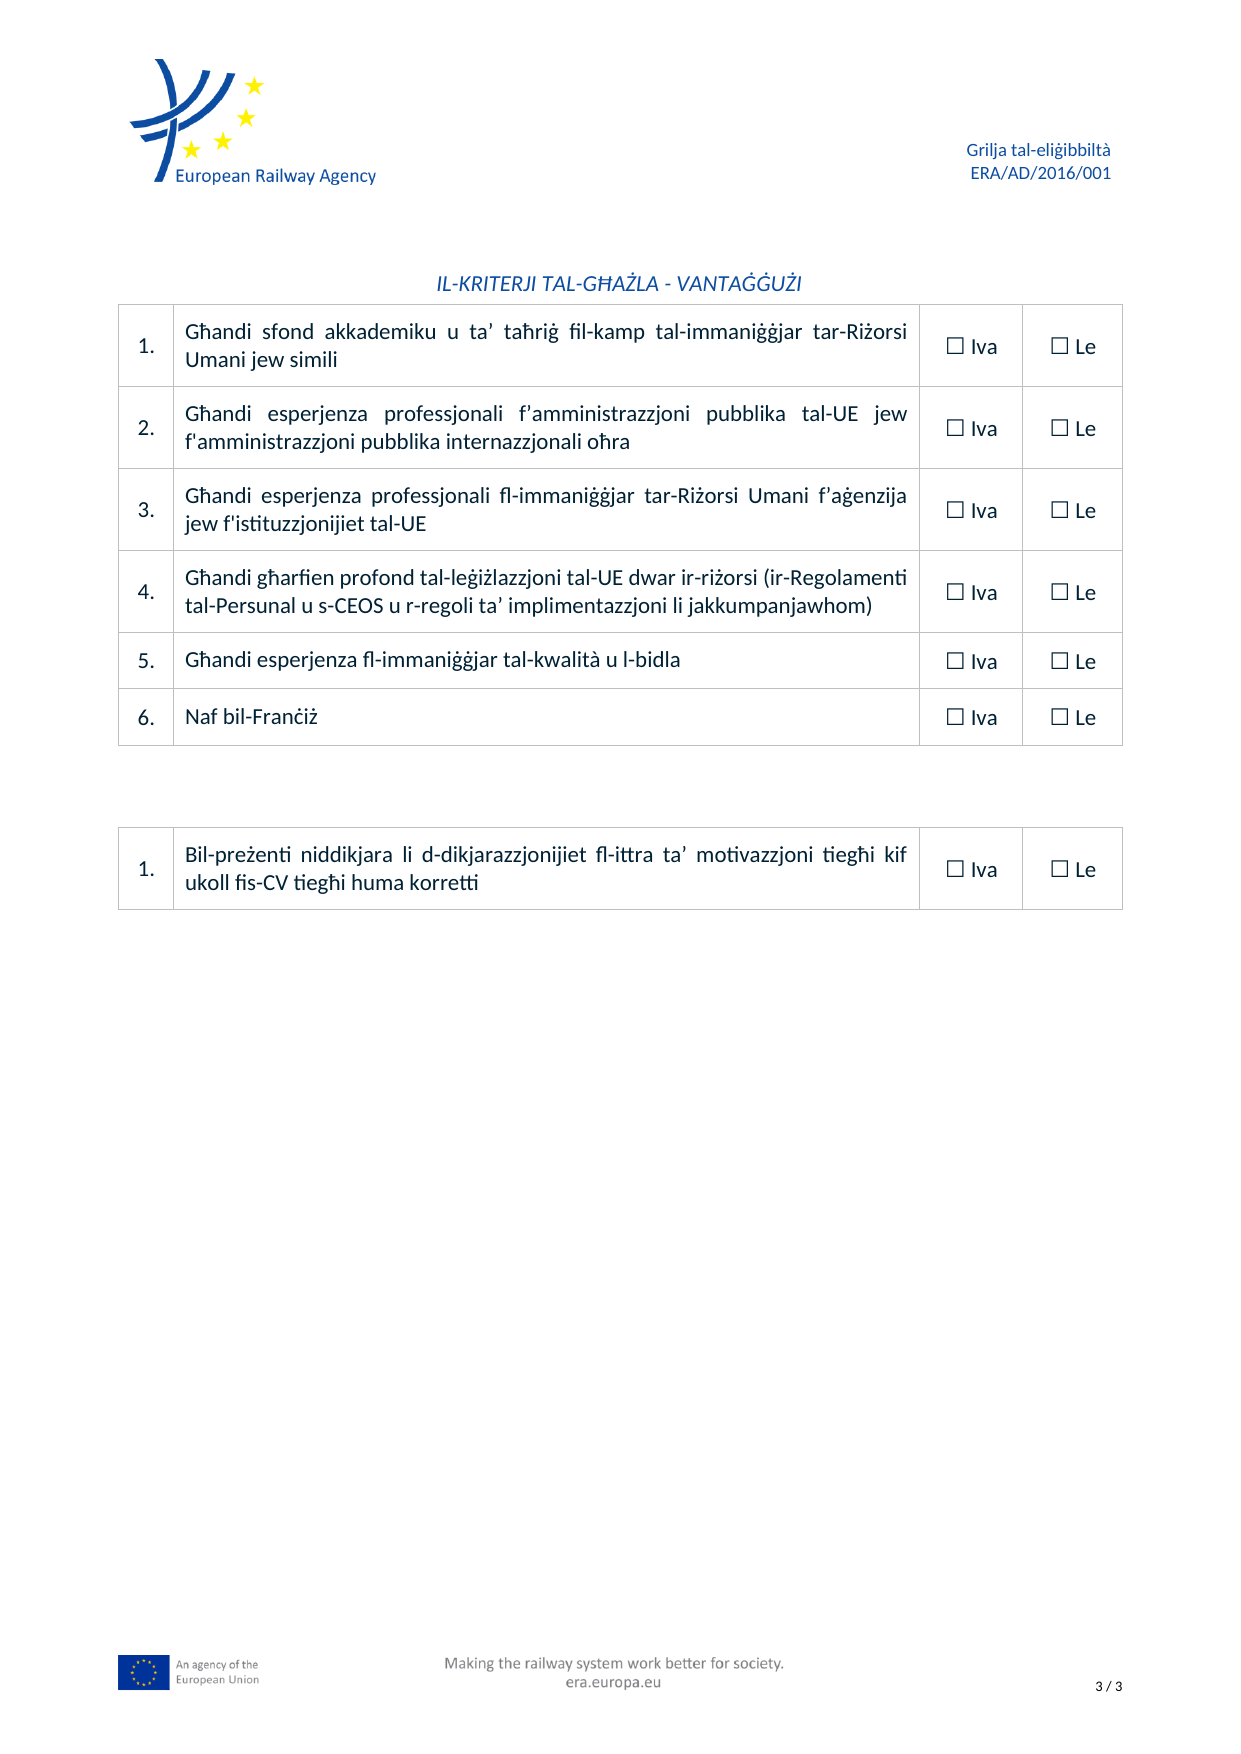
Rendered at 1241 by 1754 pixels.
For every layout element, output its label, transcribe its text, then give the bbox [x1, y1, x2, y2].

table_cell 5. [119, 633, 173, 688]
table_cell 4. [119, 551, 173, 632]
table_cell 3. [119, 469, 173, 550]
table_cell 2. [119, 387, 173, 468]
table_cell 6. [119, 689, 173, 744]
subtitle IL-KRITERJI TAL-GĦAŻLA - VANTAĠĠUŻI [118, 269, 1122, 297]
table_cell Le [1023, 633, 1122, 688]
table_cell Le [1023, 689, 1122, 744]
table_cell Le [1023, 387, 1122, 468]
table_header Le [1023, 828, 1122, 909]
table_cell Għandi esperjenza professjonali fl-immaniġġjar tar-Riżorsi Umani f’aġenzija jew f'istituzzjonijiet tal-UE [174, 469, 919, 550]
table_header 1. [119, 828, 173, 909]
picture [118, 1655, 792, 1692]
table_cell Iva [920, 469, 1022, 550]
picture [129, 59, 376, 185]
table_cell Iva [920, 551, 1022, 632]
table_cell Għandi għarfien profond tal-leġiżlazzjoni tal-UE dwar ir-riżorsi (ir-Regolamenti tal-Persunal u s-CEOS u r-regoli ta’ implimentazzjoni li jakkumpanjawhom) [174, 551, 919, 632]
table_cell Għandi esperjenza fl-immaniġġjar tal-kwalità u l-bidla [174, 633, 919, 688]
table_cell Le [1023, 469, 1122, 550]
table_cell Le [1023, 551, 1122, 632]
table_header Għandi sfond akkademiku u ta’ taħriġ fil-kamp tal-immaniġġjar tar-Riżorsi Umani jew simili [174, 305, 919, 386]
table_cell Iva [920, 633, 1022, 688]
table_header Iva [920, 828, 1022, 909]
table_header Le [1023, 305, 1122, 386]
table_cell Naf bil-Franċiż [174, 689, 919, 744]
table_header Bil-preżenti niddikjara li d-dikjarazzjonijiet fl-ittra ta’ motivazzjoni tiegħi kif ukoll fis-CV tiegħi huma korretti [174, 828, 919, 909]
table_header Iva [920, 305, 1022, 386]
table_cell Għandi esperjenza professjonali f’amministrazzjoni pubblika tal-UE jew f'amministrazzjoni pubblika internazzjonali oħra [174, 387, 919, 468]
table_cell Iva [920, 689, 1022, 744]
table_header 1. [119, 305, 173, 386]
table_cell Iva [920, 387, 1022, 468]
